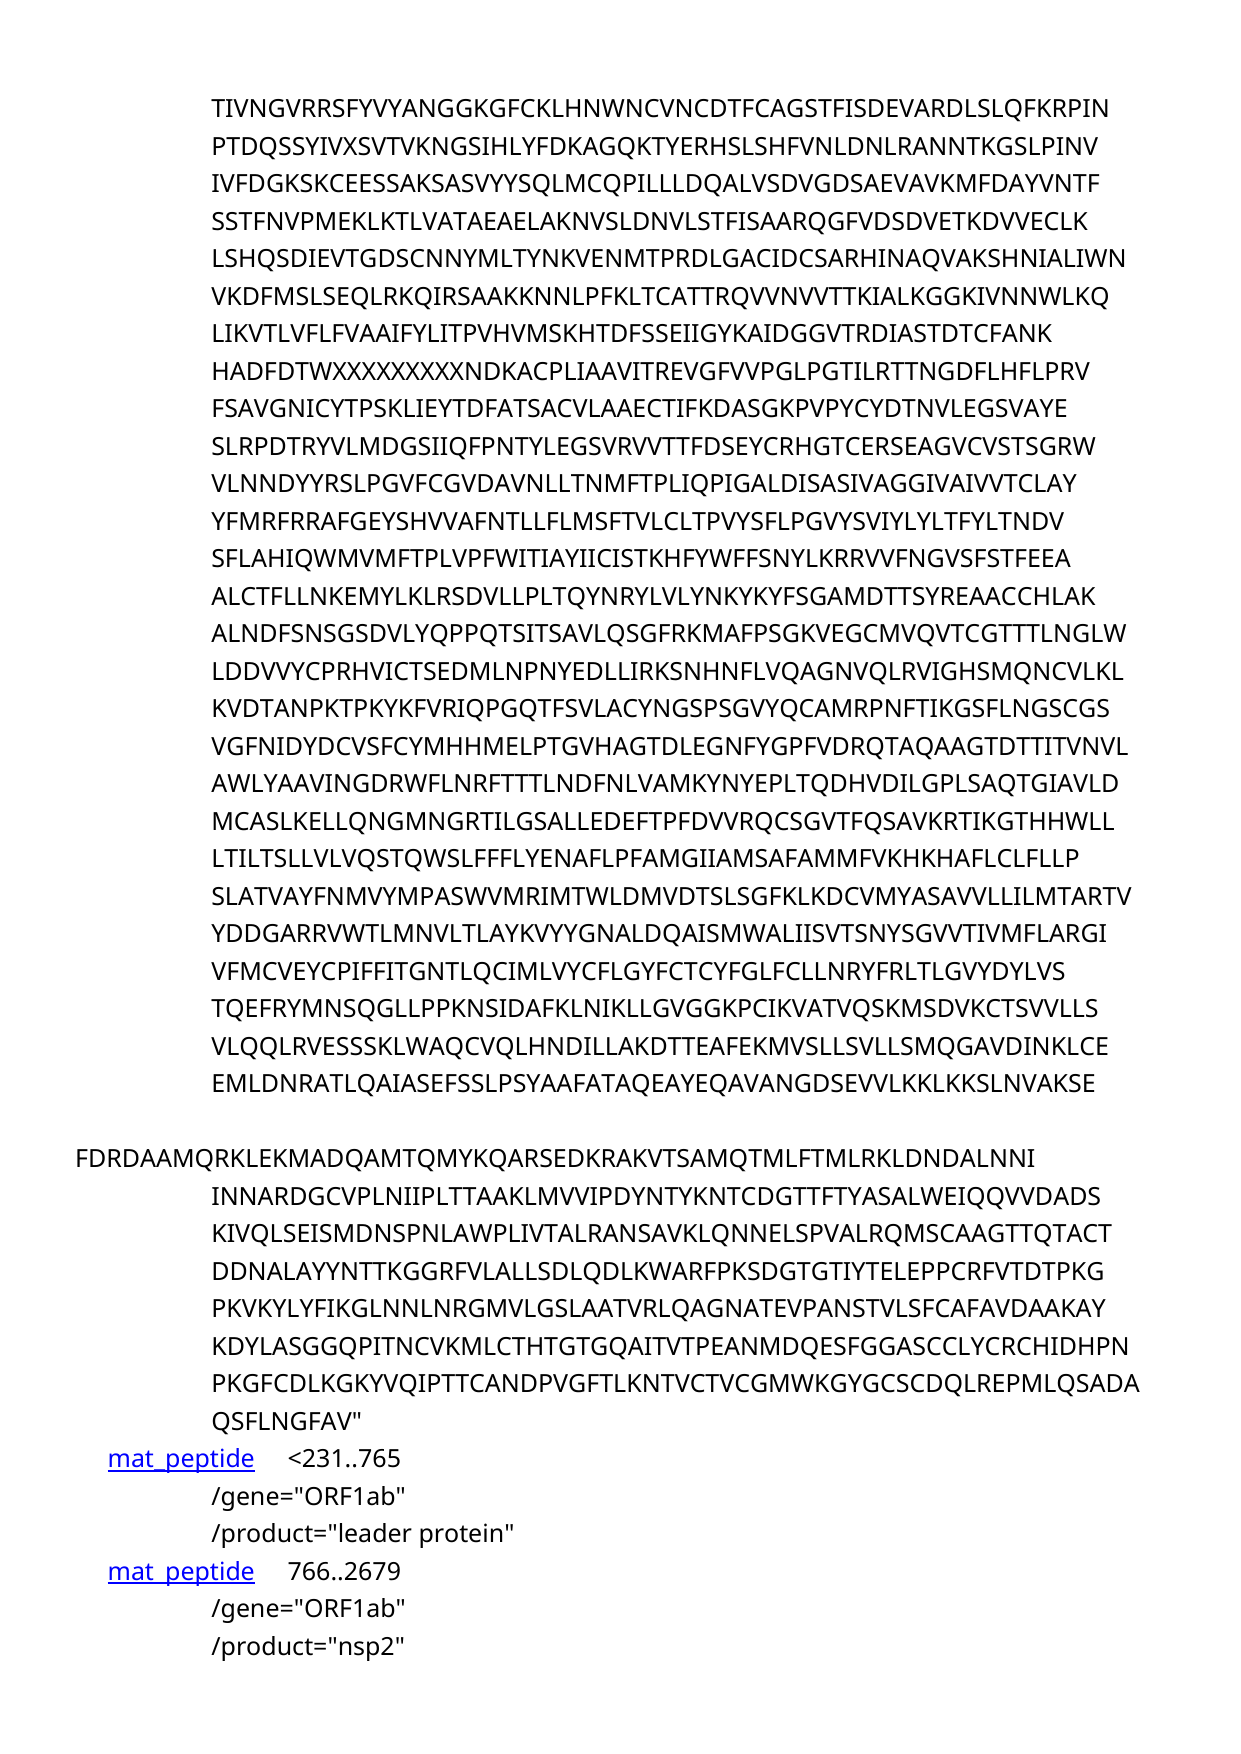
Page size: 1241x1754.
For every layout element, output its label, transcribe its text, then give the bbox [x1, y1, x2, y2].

text VLQQLRVESSSKLWAQCVQLHNDILLAKDTTEAFEKMVSLLSVLLSMQGAVDINKLCE [75, 1027, 1165, 1064]
text mat_peptide 766..2679 [75, 1552, 1165, 1589]
text PTDQSSYIVXSVTVKNGSIHLYFDKAGQKTYERHSLSHFVNLDNLRANNTKGSLPINV [75, 127, 1165, 164]
text mat_peptide <231..765 [75, 1439, 1165, 1477]
text LDDVVYCPRHVICTSEDMLNPNYEDLLIRKSNHNFLVQAGNVQLRVIGHSMQNCVLKL [75, 652, 1165, 689]
text PKGFCDLKGKYVQIPTTCANDPVGFTLKNTVCTVCGMWKGYGCSCDQLREPMLQSADA [75, 1364, 1165, 1402]
text VFMCVEYCPIFFITGNTLQCIMLVYCFLGYFCTCYFGLFCLLNRYFRLTLGVYDYLVS [75, 952, 1165, 989]
text PKVKYLYFIKGLNNLNRGMVLGSLAATVRLQAGNATEVPANSTVLSFCAFAVDAAKAY [75, 1289, 1165, 1327]
text TIVNGVRRSFYVYANGGKGFCKLHNWNCVNCDTFCAGSTFISDEVARDLSLQFKRPIN [75, 89, 1165, 127]
text LIKVTLVFLFVAAIFYLITPVHVMSKHTDFSSEIIGYKAIDGGVTRDIASTDTCFANK [75, 314, 1165, 352]
text VKDFMSLSEQLRKQIRSAAKKNNLPFKLTCATTRQVVNVVTTKIALKGGKIVNNWLKQ [75, 277, 1165, 314]
text VLNNDYYRSLPGVFCGVDAVNLLTNMFTPLIQPIGALDISASIVAGGIVAIVVTCLAY [75, 464, 1165, 502]
text ALNDFSNSGSDVLYQPPQTSITSAVLQSGFRKMAFPSGKVEGCMVQVTCGTTTLNGLW [75, 614, 1165, 652]
text TQEFRYMNSQGLLPPKNSIDAFKLNIKLLGVGGKPCIKVATVQSKMSDVKCTSVVLLS [75, 989, 1165, 1027]
text YDDGARRVWTLMNVLTLAYKVYYGNALDQAISMWALIISVTSNYSGVVTIVMFLARGI [75, 914, 1165, 952]
text KDYLASGGQPITNCVKMLCTHTGTGQAITVTPEANMDQESFGGASCCLYCRCHIDHPN [75, 1327, 1165, 1364]
text SSTFNVPMEKLKTLVATAEAELAKNVSLDNVLSTFISAARQGFVDSDVETKDVVECLK [75, 202, 1165, 239]
text DDNALAYYNTTKGGRFVLALLSDLQDLKWARFPKSDGTGTIYTELEPPCRFVTDTPKG [75, 1252, 1165, 1289]
text FDRDAAMQRKLEKMADQAMTQMYKQARSEDKRAKVTSAMQTMLFTMLRKLDNDALNNI [75, 1102, 1165, 1177]
text /gene="ORF1ab" [75, 1589, 1165, 1627]
text SLRPDTRYVLMDGSIIQFPNTYLEGSVRVVTTFDSEYCRHGTCERSEAGVCVSTSGRW [75, 427, 1165, 464]
text YFMRFRRAFGEYSHVVAFNTLLFLMSFTVLCLTPVYSFLPGVYSVIYLYLTFYLTNDV [75, 502, 1165, 539]
text KVDTANPKTPKYKFVRIQPGQTFSVLACYNGSPSGVYQCAMRPNFTIKGSFLNGSCGS [75, 689, 1165, 727]
text FSAVGNICYTPSKLIEYTDFATSACVLAAECTIFKDASGKPVPYCYDTNVLEGSVAYE [75, 389, 1165, 427]
text KIVQLSEISMDNSPNLAWPLIVTALRANSAVKLQNNELSPVALRQMSCAAGTTQTACT [75, 1214, 1165, 1252]
text INNARDGCVPLNIIPLTTAAKLMVVIPDYNTYKNTCDGTTFTYASALWEIQQVVDADS [75, 1177, 1165, 1214]
text MCASLKELLQNGMNGRTILGSALLEDEFTPFDVVRQCSGVTFQSAVKRTIKGTHHWLL [75, 802, 1165, 839]
text ALCTFLLNKEMYLKLRSDVLLPLTQYNRYLVLYNKYKYFSGAMDTTSYREAACCHLAK [75, 577, 1165, 614]
text LSHQSDIEVTGDSCNNYMLTYNKVENMTPRDLGACIDCSARHINAQVAKSHNIALIWN [75, 239, 1165, 277]
text SFLAHIQWMVMFTPLVPFWITIAYIICISTKHFYWFFSNYLKRRVVFNGVSFSTFEEA [75, 539, 1165, 577]
text /product="nsp2" [75, 1627, 1165, 1664]
text /product="leader protein" [75, 1514, 1165, 1552]
text IVFDGKSKCEESSAKSASVYYSQLMCQPILLLDQALVSDVGDSAEVAVKMFDAYVNTF [75, 164, 1165, 202]
text VGFNIDYDCVSFCYMHHMELPTGVHAGTDLEGNFYGPFVDRQTAQAAGTDTTITVNVL [75, 727, 1165, 764]
text EMLDNRATLQAIASEFSSLPSYAAFATAQEAYEQAVANGDSEVVLKKLKKSLNVAKSE [75, 1064, 1165, 1102]
text AWLYAAVINGDRWFLNRFTTTLNDFNLVAMKYNYEPLTQDHVDILGPLSAQTGIAVLD [75, 764, 1165, 802]
text /gene="ORF1ab" [75, 1477, 1165, 1514]
text SLATVAYFNMVYMPASWVMRIMTWLDMVDTSLSGFKLKDCVMYASAVVLLILMTARTV [75, 877, 1165, 914]
text HADFDTWXXXXXXXXXNDKACPLIAAVITREVGFVVPGLPGTILRTTNGDFLHFLPRV [75, 352, 1165, 389]
text QSFLNGFAV" [75, 1402, 1165, 1439]
text LTILTSLLVLVQSTQWSLFFFLYENAFLPFAMGIIAMSAFAMMFVKHKHAFLCLFLLP [75, 839, 1165, 877]
